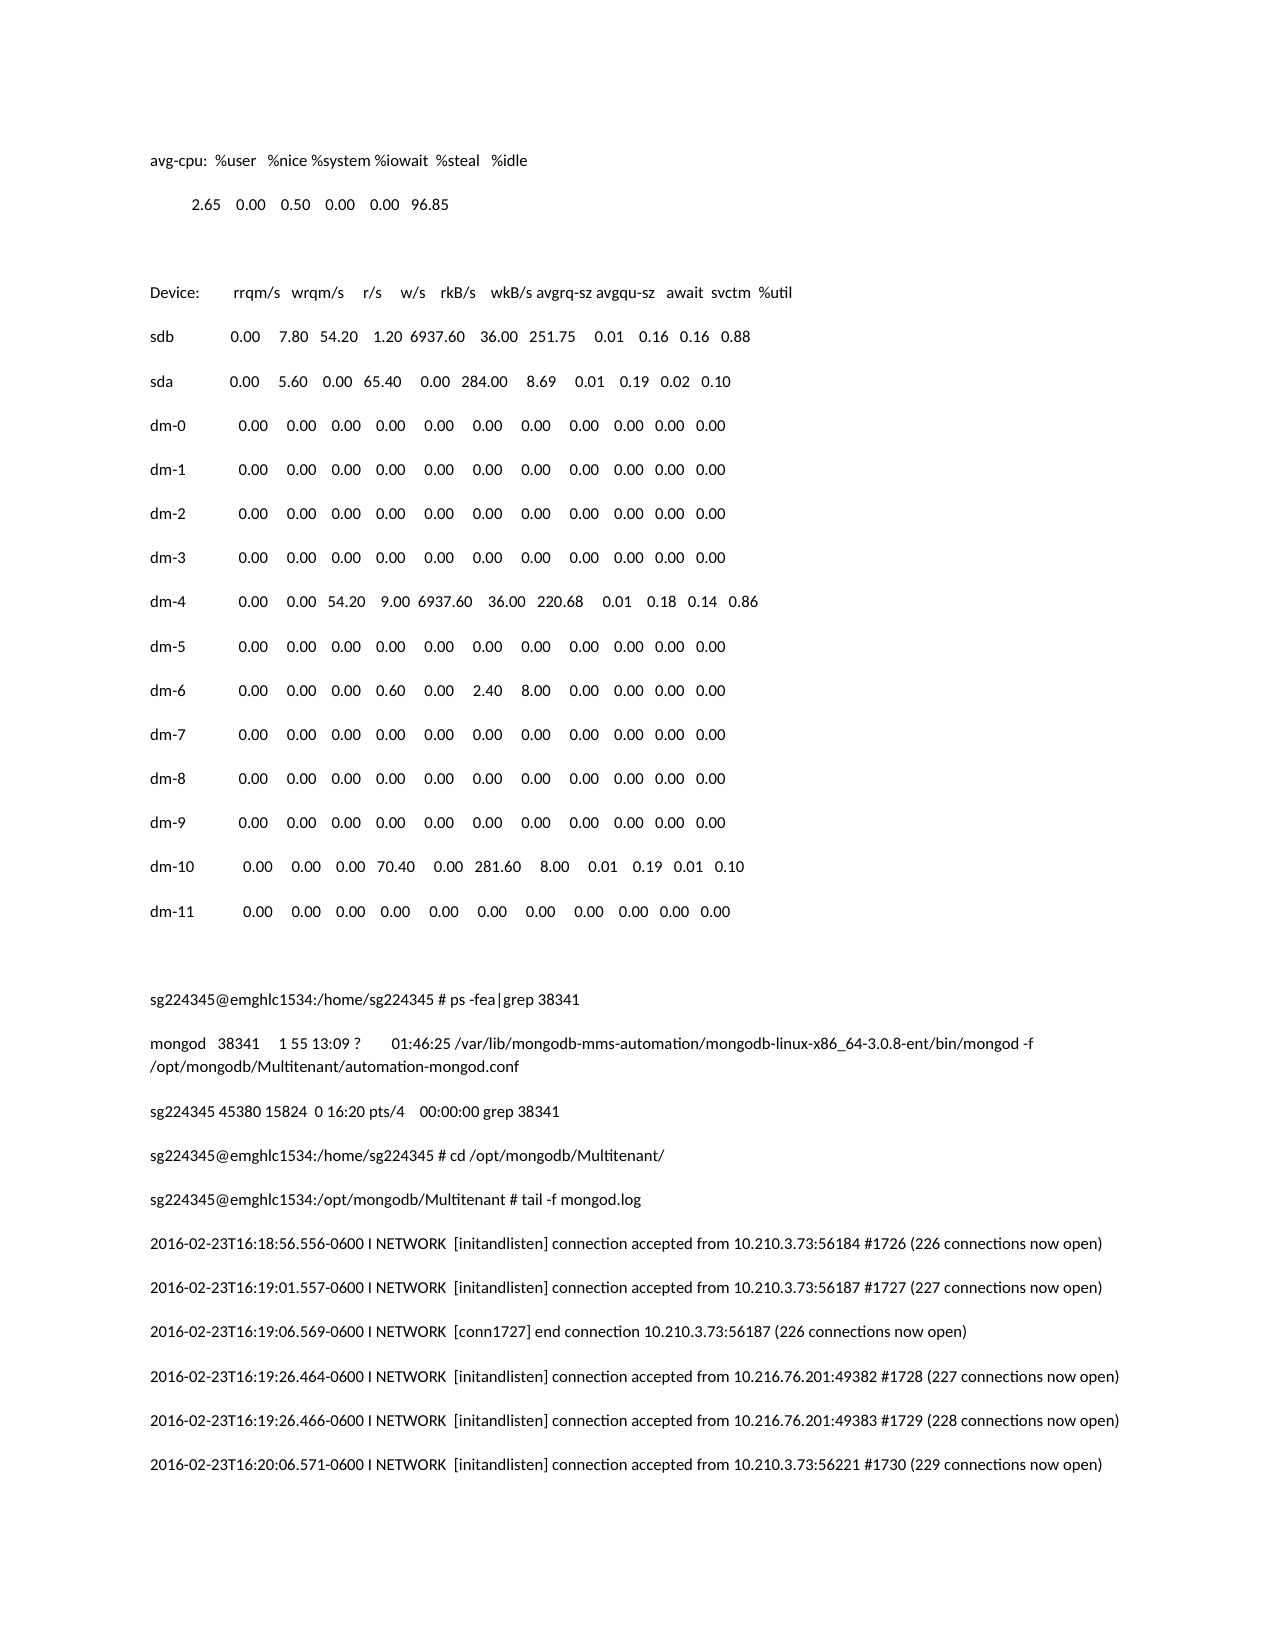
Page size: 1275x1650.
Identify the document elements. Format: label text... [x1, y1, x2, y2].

text dm-9 0.00 0.00 0.00 0.00 0.00 0.00 0.00 0.00 0.00 0.00 0.00 [150, 812, 1125, 833]
text 2016-02-23T16:19:06.569-0600 I NETWORK [conn1727] end connection 10.210.3.73:56187 (226 connections now open) [150, 1322, 1125, 1342]
text 2016-02-23T16:20:06.571-0600 I NETWORK [initandlisten] connection accepted from 10.210.3.73:56221 #1730 (229 connections now open) [150, 1454, 1125, 1474]
text avg-cpu: %user %nice %system %iowait %steal %idle [150, 150, 1125, 170]
text 2.65 0.00 0.50 0.00 0.00 96.85 [150, 194, 1125, 214]
text 2016-02-23T16:19:26.466-0600 I NETWORK [initandlisten] connection accepted from 10.216.76.201:49383 #1729 (228 connections now open) [150, 1410, 1125, 1430]
text dm-0 0.00 0.00 0.00 0.00 0.00 0.00 0.00 0.00 0.00 0.00 0.00 [150, 415, 1125, 435]
text dm-5 0.00 0.00 0.00 0.00 0.00 0.00 0.00 0.00 0.00 0.00 0.00 [150, 636, 1125, 656]
text dm-6 0.00 0.00 0.00 0.60 0.00 2.40 8.00 0.00 0.00 0.00 0.00 [150, 680, 1125, 700]
text dm-3 0.00 0.00 0.00 0.00 0.00 0.00 0.00 0.00 0.00 0.00 0.00 [150, 547, 1125, 568]
text dm-4 0.00 0.00 54.20 9.00 6937.60 36.00 220.68 0.01 0.18 0.14 0.86 [150, 592, 1125, 612]
text sda 0.00 5.60 0.00 65.40 0.00 284.00 8.69 0.01 0.19 0.02 0.10 [150, 371, 1125, 391]
text sg224345@emghlc1534:/opt/mongodb/Multitenant # tail -f mongod.log [150, 1189, 1125, 1209]
text sg224345 45380 15824 0 16:20 pts/4 00:00:00 grep 38341 [150, 1101, 1125, 1121]
text 2016-02-23T16:19:26.464-0600 I NETWORK [initandlisten] connection accepted from 10.216.76.201:49382 #1728 (227 connections now open) [150, 1366, 1125, 1386]
text 2016-02-23T16:18:56.556-0600 I NETWORK [initandlisten] connection accepted from 10.210.3.73:56184 #1726 (226 connections now open) [150, 1233, 1125, 1254]
text dm-8 0.00 0.00 0.00 0.00 0.00 0.00 0.00 0.00 0.00 0.00 0.00 [150, 768, 1125, 789]
text dm-2 0.00 0.00 0.00 0.00 0.00 0.00 0.00 0.00 0.00 0.00 0.00 [150, 503, 1125, 524]
text dm-11 0.00 0.00 0.00 0.00 0.00 0.00 0.00 0.00 0.00 0.00 0.00 [150, 901, 1125, 921]
text Device: rrqm/s wrqm/s r/s w/s rkB/s wkB/s avgrq-sz avgqu-sz await svctm %util [150, 282, 1125, 303]
text sdb 0.00 7.80 54.20 1.20 6937.60 36.00 251.75 0.01 0.16 0.16 0.88 [150, 327, 1125, 347]
text 2016-02-23T16:19:01.557-0600 I NETWORK [initandlisten] connection accepted from 10.210.3.73:56187 #1727 (227 connections now open) [150, 1277, 1125, 1298]
text sg224345@emghlc1534:/home/sg224345 # cd /opt/mongodb/Multitenant/ [150, 1145, 1125, 1165]
text sg224345@emghlc1534:/home/sg224345 # ps -fea|grep 38341 [150, 989, 1125, 1009]
text dm-7 0.00 0.00 0.00 0.00 0.00 0.00 0.00 0.00 0.00 0.00 0.00 [150, 724, 1125, 744]
text dm-1 0.00 0.00 0.00 0.00 0.00 0.00 0.00 0.00 0.00 0.00 0.00 [150, 459, 1125, 479]
text dm-10 0.00 0.00 0.00 70.40 0.00 281.60 8.00 0.01 0.19 0.01 0.10 [150, 857, 1125, 877]
text mongod 38341 1 55 13:09 ? 01:46:25 /var/lib/mongodb-mms-automation/mongodb-linux-x86_64-3.0.8-ent/bin/mongod -f /opt/mongodb/Multitenant/automation-mongod.conf [150, 1033, 1125, 1077]
